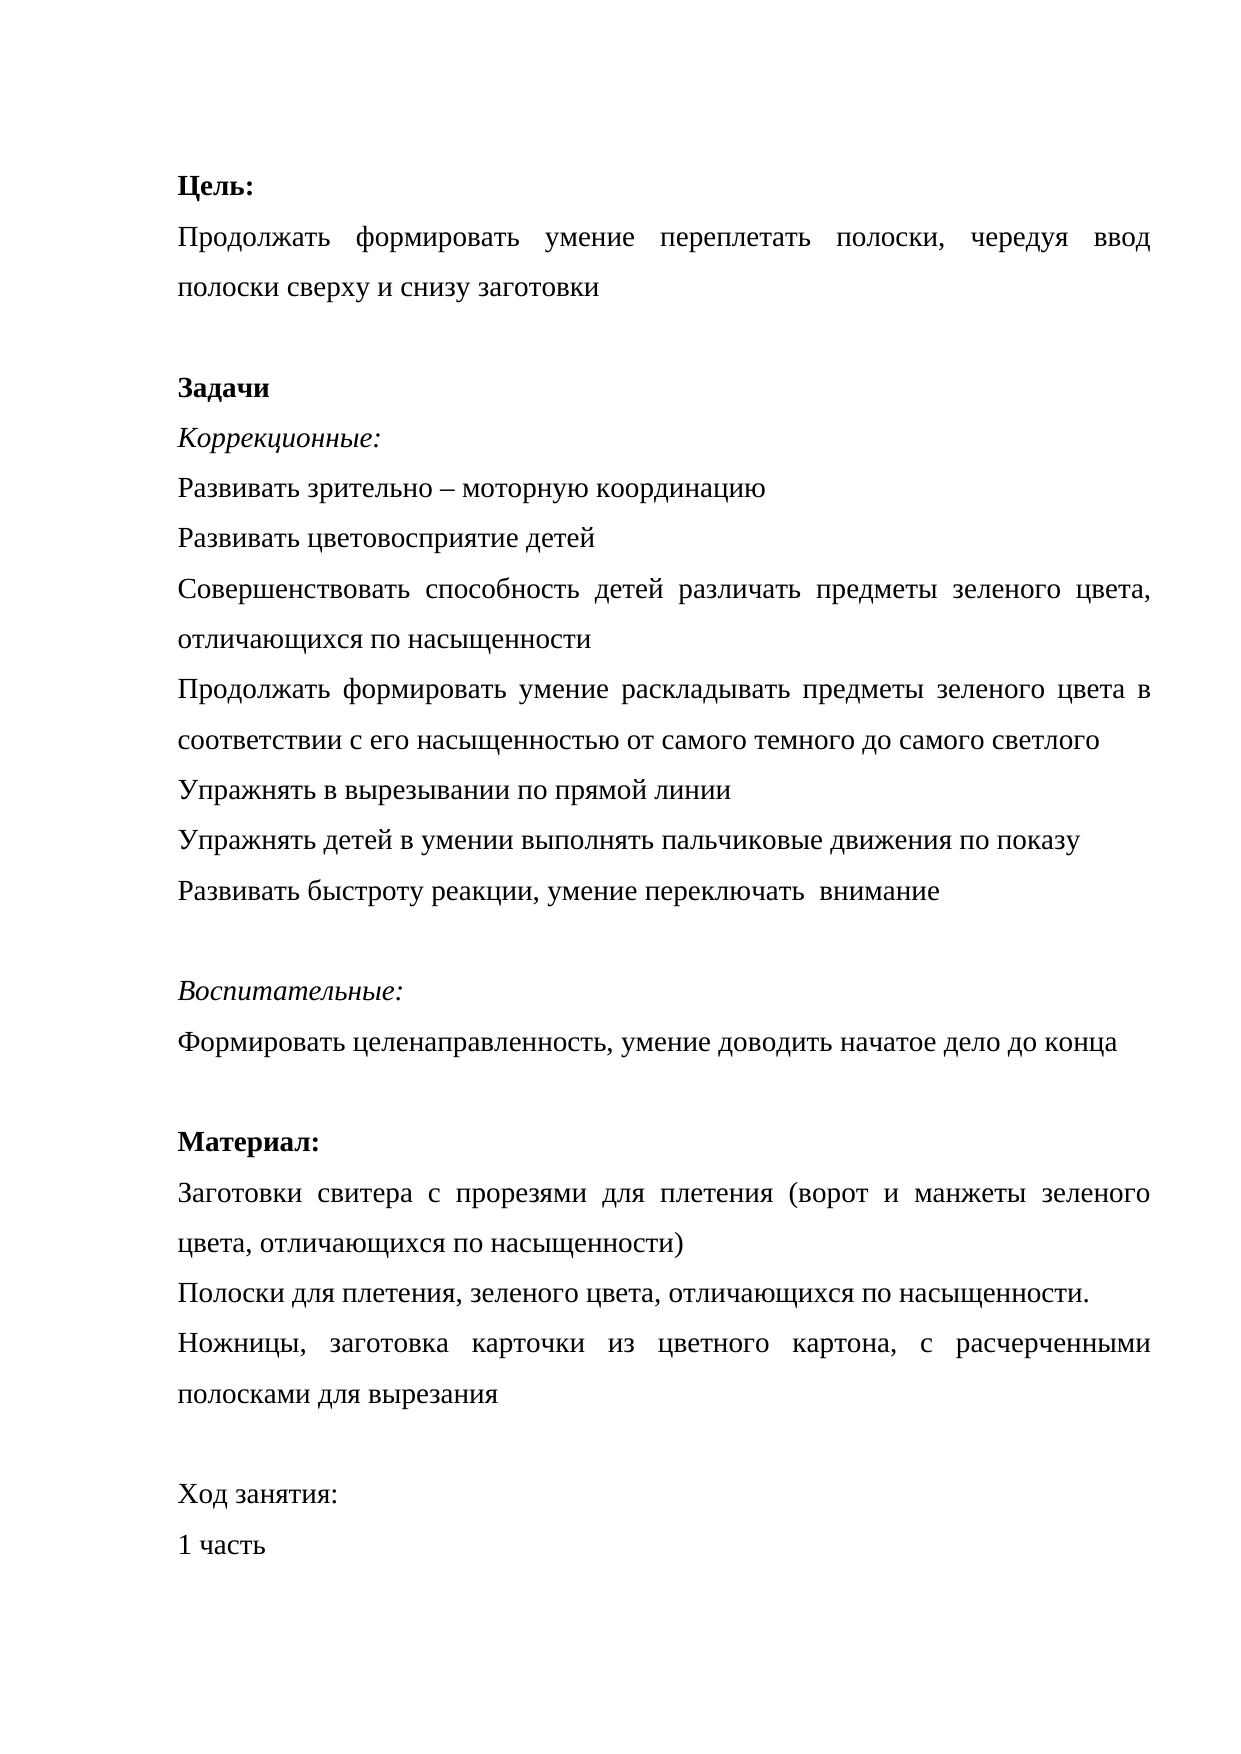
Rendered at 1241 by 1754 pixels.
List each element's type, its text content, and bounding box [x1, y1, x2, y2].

text Развивать цветовосприятие детей [177, 521, 1152, 554]
text Материал: [177, 1124, 1152, 1158]
text Ножницы, заготовка карточки из цветного картона, с расчерченными полосками для вырезания [177, 1326, 1152, 1409]
text Задачи [177, 370, 1152, 403]
text Продолжать формировать умение раскладывать предметы зеленого цвета в соответствии с его насыщенностью от самого темного до самого светлого [177, 672, 1152, 755]
text Формировать целенаправленность, умение доводить начатое дело до конца [177, 1024, 1152, 1057]
text Развивать быстроту реакции, умение переключать внимание [177, 873, 1152, 906]
text Цель: [177, 168, 1152, 202]
text Полоски для плетения, зеленого цвета, отличающихся по насыщенности. [177, 1275, 1152, 1309]
text Ход занятия: [177, 1477, 1152, 1510]
text Продолжать формировать умение переплетать полоски, чередуя ввод полоски сверху и снизу заготовки [177, 219, 1152, 303]
text Совершенствовать способность детей различать предметы зеленого цвета, отличающихся по насыщенности [177, 571, 1152, 655]
text Коррекционные: [177, 420, 1152, 453]
text 1 часть [177, 1527, 1152, 1560]
text Упражнять в вырезывании по прямой линии [177, 772, 1152, 806]
text Воспитательные: [177, 973, 1152, 1007]
text Заготовки свитера с прорезями для плетения (ворот и манжеты зеленого цвета, отличающихся по насыщенности) [177, 1175, 1152, 1258]
text Упражнять детей в умении выполнять пальчиковые движения по показу [177, 822, 1152, 856]
text Развивать зрительно – моторную координацию [177, 470, 1152, 504]
